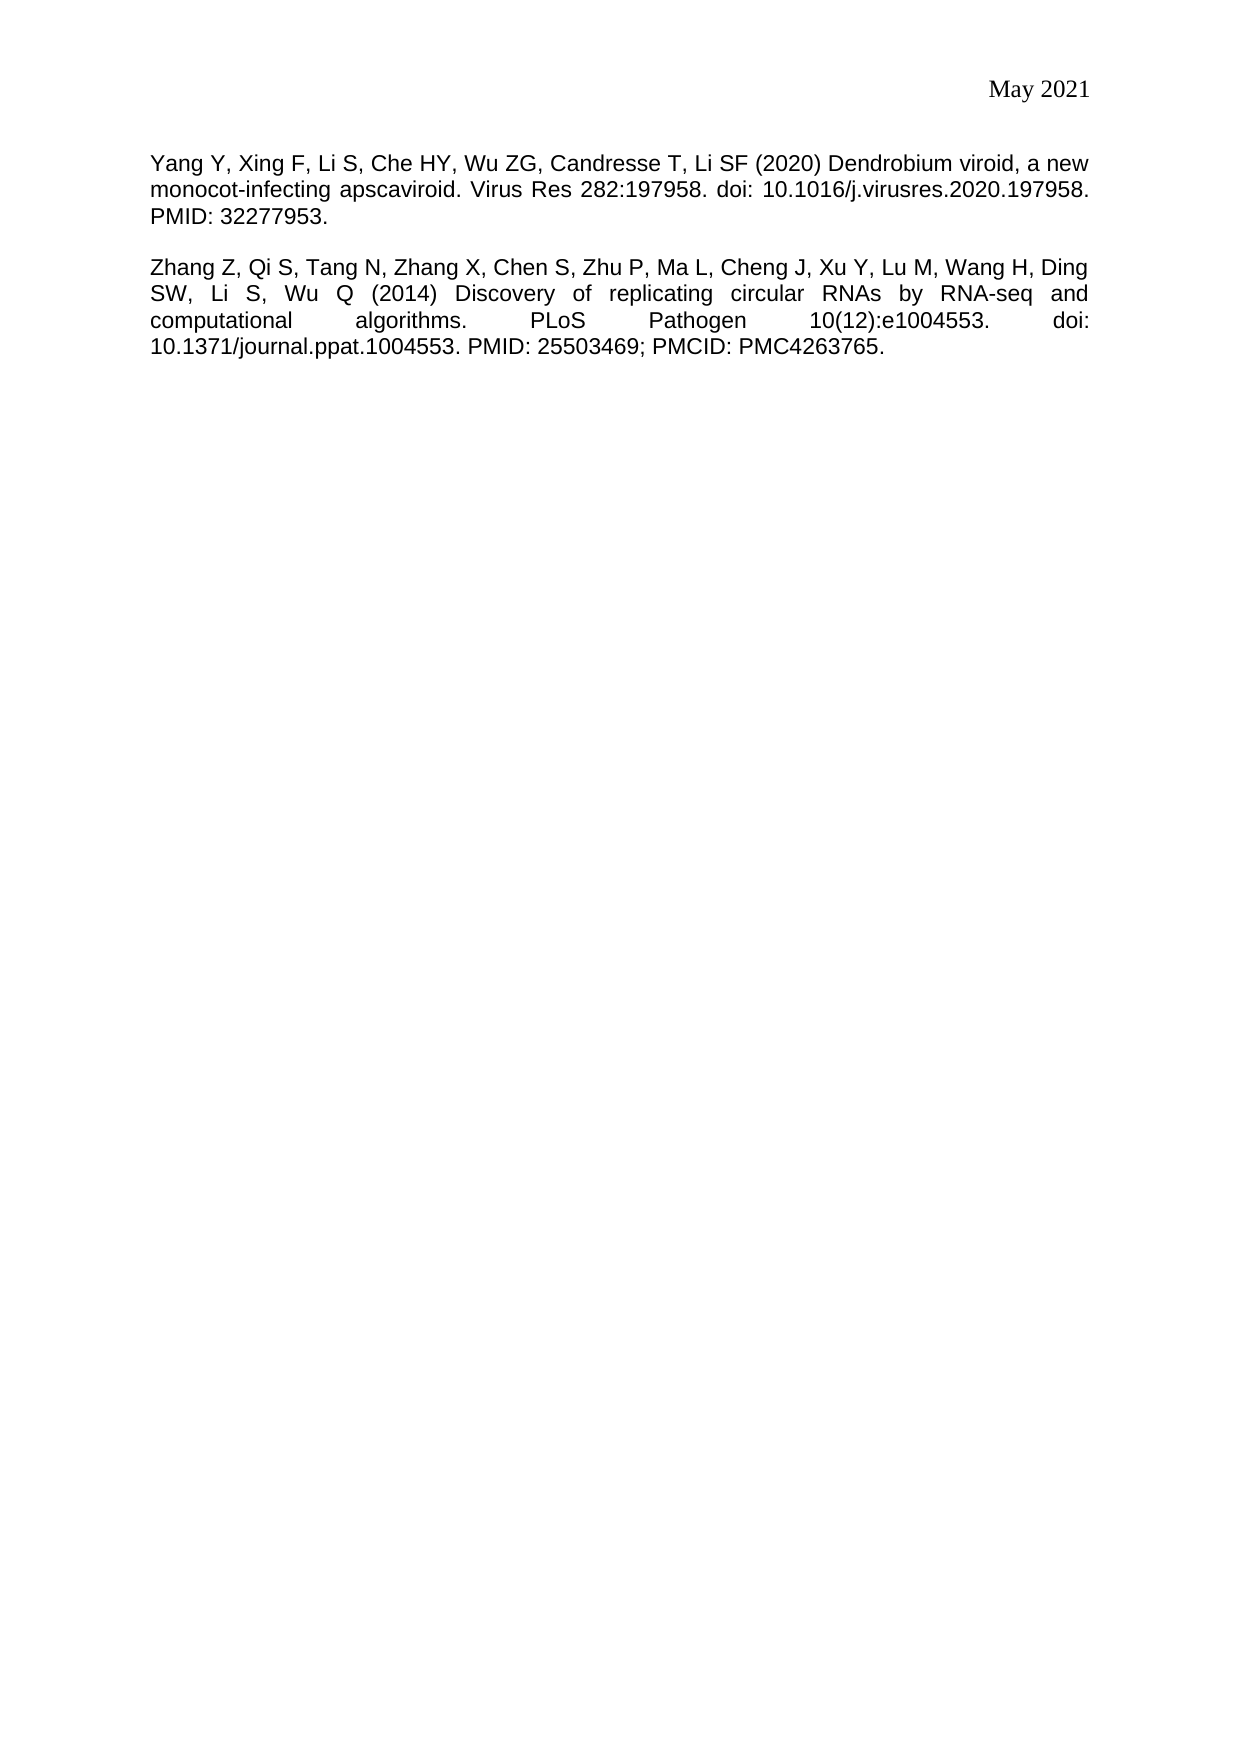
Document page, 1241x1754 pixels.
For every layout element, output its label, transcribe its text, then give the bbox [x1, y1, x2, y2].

text Zhang Z, Qi S, Tang N, Zhang X, Chen S, Zhu P, Ma L, Cheng J, Xu Y, Lu M, Wang H, Ding SW, Li S, Wu Q (2014) Discovery of replicating circular RNAs by RNA-seq and computational algorithms. PLoS Pathogen 10(12):e1004553. doi: 10.1371/journal.ppat.1004553. PMID: 25503469; PMCID: PMC4263765. [150, 254, 1090, 359]
text Yang Y, Xing F, Li S, Che HY, Wu ZG, Candresse T, Li SF (2020) Dendrobium viroid, a new monocot-infecting apscaviroid. Virus Res 282:197958. doi: 10.1016/j.virusres.2020.197958. PMID: 32277953. [150, 150, 1090, 229]
